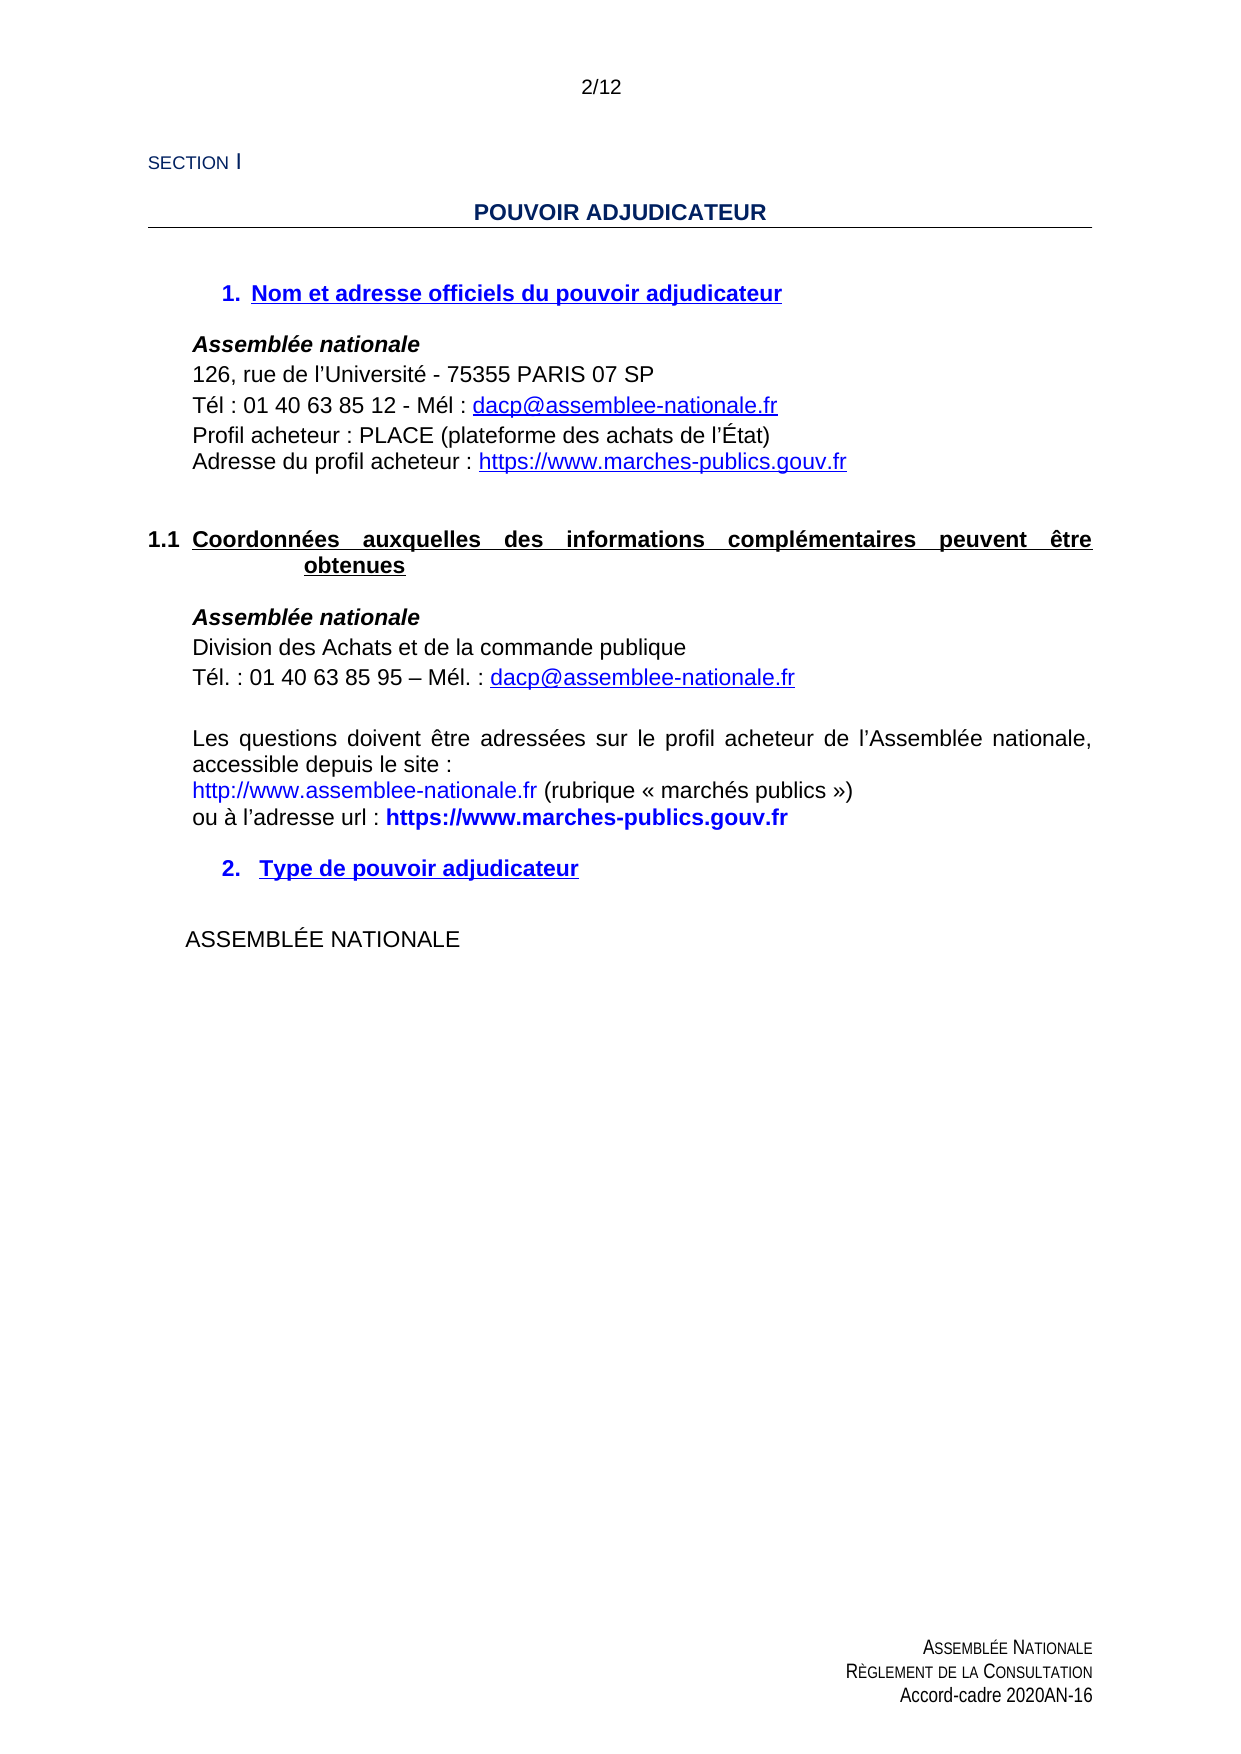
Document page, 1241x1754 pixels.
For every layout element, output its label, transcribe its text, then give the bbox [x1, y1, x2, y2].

text ASSEMBLÉE NATIONALE [148, 926, 1092, 953]
text Tél : 01 40 63 85 12 - Mél : dacp@assemblee-nationale.fr [148, 392, 1092, 418]
text http://www.assemblee-nationale.fr (rubrique « marchés publics ») [192, 777, 1092, 803]
text Assemblée nationale [192, 331, 1092, 358]
text 126, rue de l’Université - 75355 PARIS 07 SP [192, 361, 1092, 388]
text section I [148, 148, 1092, 174]
text Adresse du profil acheteur : https://www.marches-publics.gouv.fr [148, 448, 1092, 474]
list Nom et adresse officiels du pouvoir adjudicateur [222, 280, 1092, 306]
text Tél. : 01 40 63 85 95 – Mél. : dacp@assemblee-nationale.fr [148, 664, 1092, 690]
text Division des Achats et de la commande publique [192, 634, 1092, 660]
text Les questions doivent être adressées sur le profil acheteur de l’Assemblée nationale, accessible depuis le site : [192, 724, 1092, 777]
subtitle Pouvoir adjudicateur [148, 199, 1092, 227]
list Type de pouvoir adjudicateur [222, 855, 1092, 881]
list Coordonnées auxquelles des informations complémentaires peuvent être obtenues [148, 526, 1092, 579]
text Assemblée nationale [148, 604, 1092, 630]
text ou à l’adresse url : https://www.marches-publics.gouv.fr [192, 803, 1092, 830]
text Profil acheteur : PLACE (plateforme des achats de l’État) [148, 422, 1092, 448]
